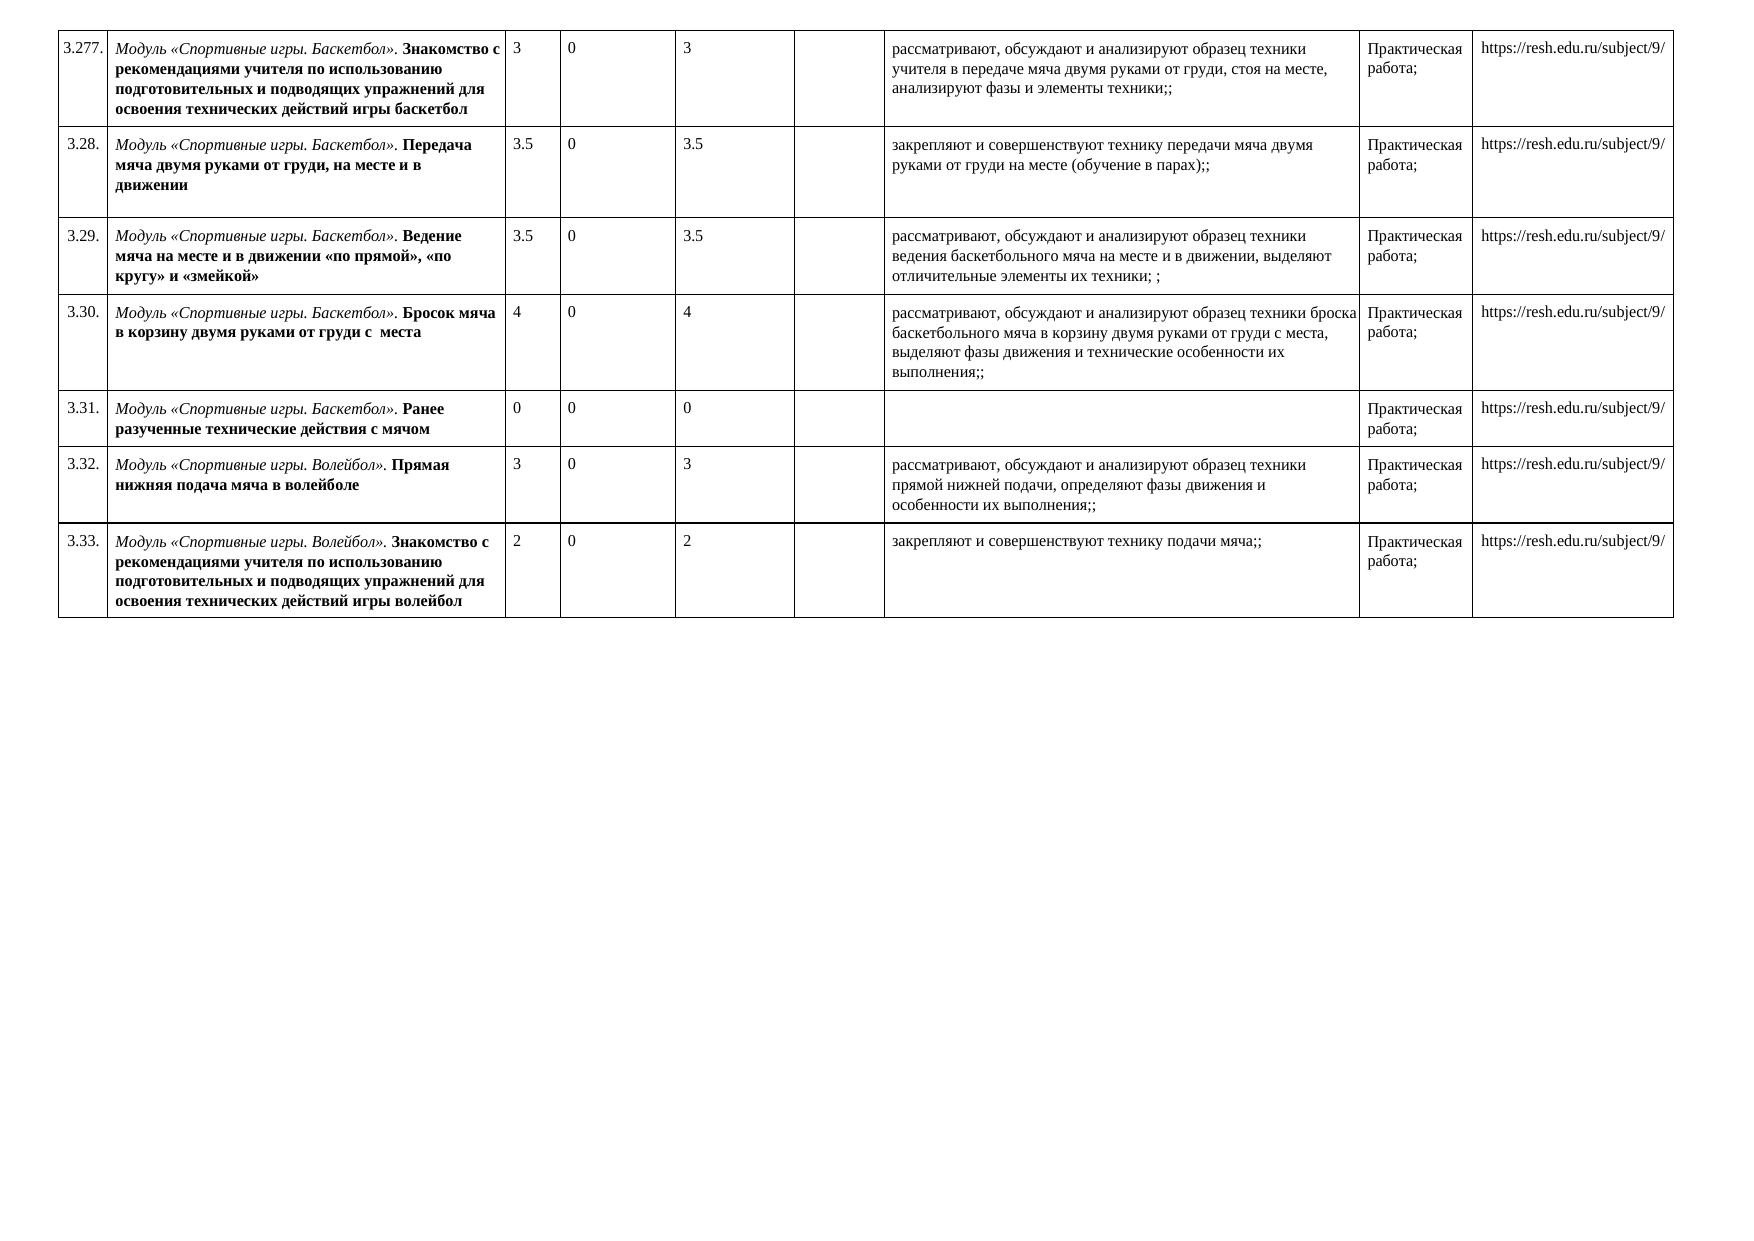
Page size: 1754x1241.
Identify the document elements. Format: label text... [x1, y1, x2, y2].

table_cell 0 [561, 447, 675, 522]
table_cell рассматривают, обсуждают и анализируют образец техники броска баскетбольного мяча в корзину двумя руками от груди с места, выделяют фазы движения и технические особенности их выполнения;; [885, 295, 1359, 390]
table_cell [795, 524, 884, 617]
table_cell Практическая работа; [1360, 218, 1472, 293]
table_cell 2 [506, 524, 560, 617]
table_cell 3.5 [506, 127, 560, 217]
table_cell 3.28. [59, 127, 107, 217]
table_cell Практическая работа; [1360, 524, 1472, 617]
table_cell 3 [676, 31, 794, 126]
table_cell Практическая работа; [1360, 391, 1472, 446]
table_cell Модуль «Спортивные игры. Баскетбол». Ранее разученные технические действия с мячом [108, 391, 505, 446]
table_cell 3.33. [59, 524, 107, 617]
table_cell 0 [561, 127, 675, 217]
table_cell Модуль «Спортивные игры. Волейбол». Знакомство с рекомендациями учителя по использованию подготовительных и подводящих упражнений для освоения технических действий игры волейбол [108, 524, 505, 617]
table_cell [795, 447, 884, 522]
table_cell Практическая работа; [1360, 447, 1472, 522]
table_cell 4 [506, 295, 560, 390]
table_cell рассматривают, обсуждают и анализируют образец техники ведения баскетбольного мяча на месте и в движении, выделяют отличительные элементы их техники; ; [885, 218, 1359, 293]
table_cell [1473, 31, 1673, 126]
table_cell https://resh.edu.ru/subject/9/ [1473, 295, 1673, 390]
table_cell 3 [676, 447, 794, 522]
table_cell Модуль «Спортивные игры. Баскетбол». Бросок мяча в корзину двумя руками от груди с места [108, 295, 505, 390]
table_cell Модуль «Спортивные игры. Волейбол». Прямая нижняя подача мяча в волейболе [108, 447, 505, 522]
table_cell [795, 127, 884, 217]
table_cell Практическая работа; [1360, 295, 1472, 390]
table_cell [795, 218, 884, 293]
table_cell https://resh.edu.ru/subject/9/ [1473, 391, 1673, 446]
table_cell 0 [561, 218, 675, 293]
table_cell Модуль «Спортивные игры. Баскетбол». Знакомство с рекомендациями учителя по использованию подготовительных и подводящих упражнений для освоения технических действий игры баскетбол [108, 31, 505, 126]
table_cell [885, 391, 1359, 446]
table_cell 3.29. [59, 218, 107, 293]
table_cell закрепляют и совершенствуют технику передачи мяча двумя руками от груди на месте (обучение в парах);; [885, 127, 1359, 217]
table_cell 0 [676, 391, 794, 446]
table_cell 3.30. [59, 295, 107, 390]
table_cell 3.31. [59, 391, 107, 446]
table_cell 3 [506, 31, 560, 126]
table_cell https://resh.edu.ru/subject/9/ [1473, 218, 1673, 293]
table_cell [795, 31, 884, 126]
table_cell [795, 295, 884, 390]
table_cell 3.5 [676, 218, 794, 293]
table_cell закрепляют и совершенствуют технику подачи мяча;; [885, 524, 1359, 617]
table_cell https://resh.edu.ru/subject/9/ [1473, 524, 1673, 617]
table_cell 3.277. [59, 31, 107, 126]
table_cell 2 [676, 524, 794, 617]
table_cell https://resh.edu.ru/subject/9/ [1473, 447, 1673, 522]
table_cell https://resh.edu.ru/subject/9/ [1473, 127, 1673, 217]
table_cell 4 [676, 295, 794, 390]
table_cell рассматривают, обсуждают и анализируют образец техники учителя в передаче мяча двумя руками от груди, стоя на месте, анализируют фазы и элементы техники;; [885, 31, 1359, 126]
table_cell 0 [561, 524, 675, 617]
table_cell рассматривают, обсуждают и анализируют образец техники прямой нижней подачи, определяют фазы движения и особенности их выполнения;; [885, 447, 1359, 522]
table_cell Модуль «Спортивные игры. Баскетбол». Ведение мяча на месте и в движении «по прямой», «по кругу» и «змейкой» [108, 218, 505, 293]
table_cell [795, 391, 884, 446]
table_cell 3 [506, 447, 560, 522]
table_cell 0 [561, 295, 675, 390]
table_cell 3.32. [59, 447, 107, 522]
table_cell Модуль «Спортивные игры. Баскетбол». Передача мяча двумя руками от груди, на месте и в движении [108, 127, 505, 217]
table_cell Практическая работа; [1360, 31, 1472, 126]
table_cell 3.5 [676, 127, 794, 217]
table_cell Практическая работа; [1360, 127, 1472, 217]
table_cell 3.5 [506, 218, 560, 293]
table_cell 0 [561, 31, 675, 126]
table_cell 0 [561, 391, 675, 446]
table_cell 0 [506, 391, 560, 446]
